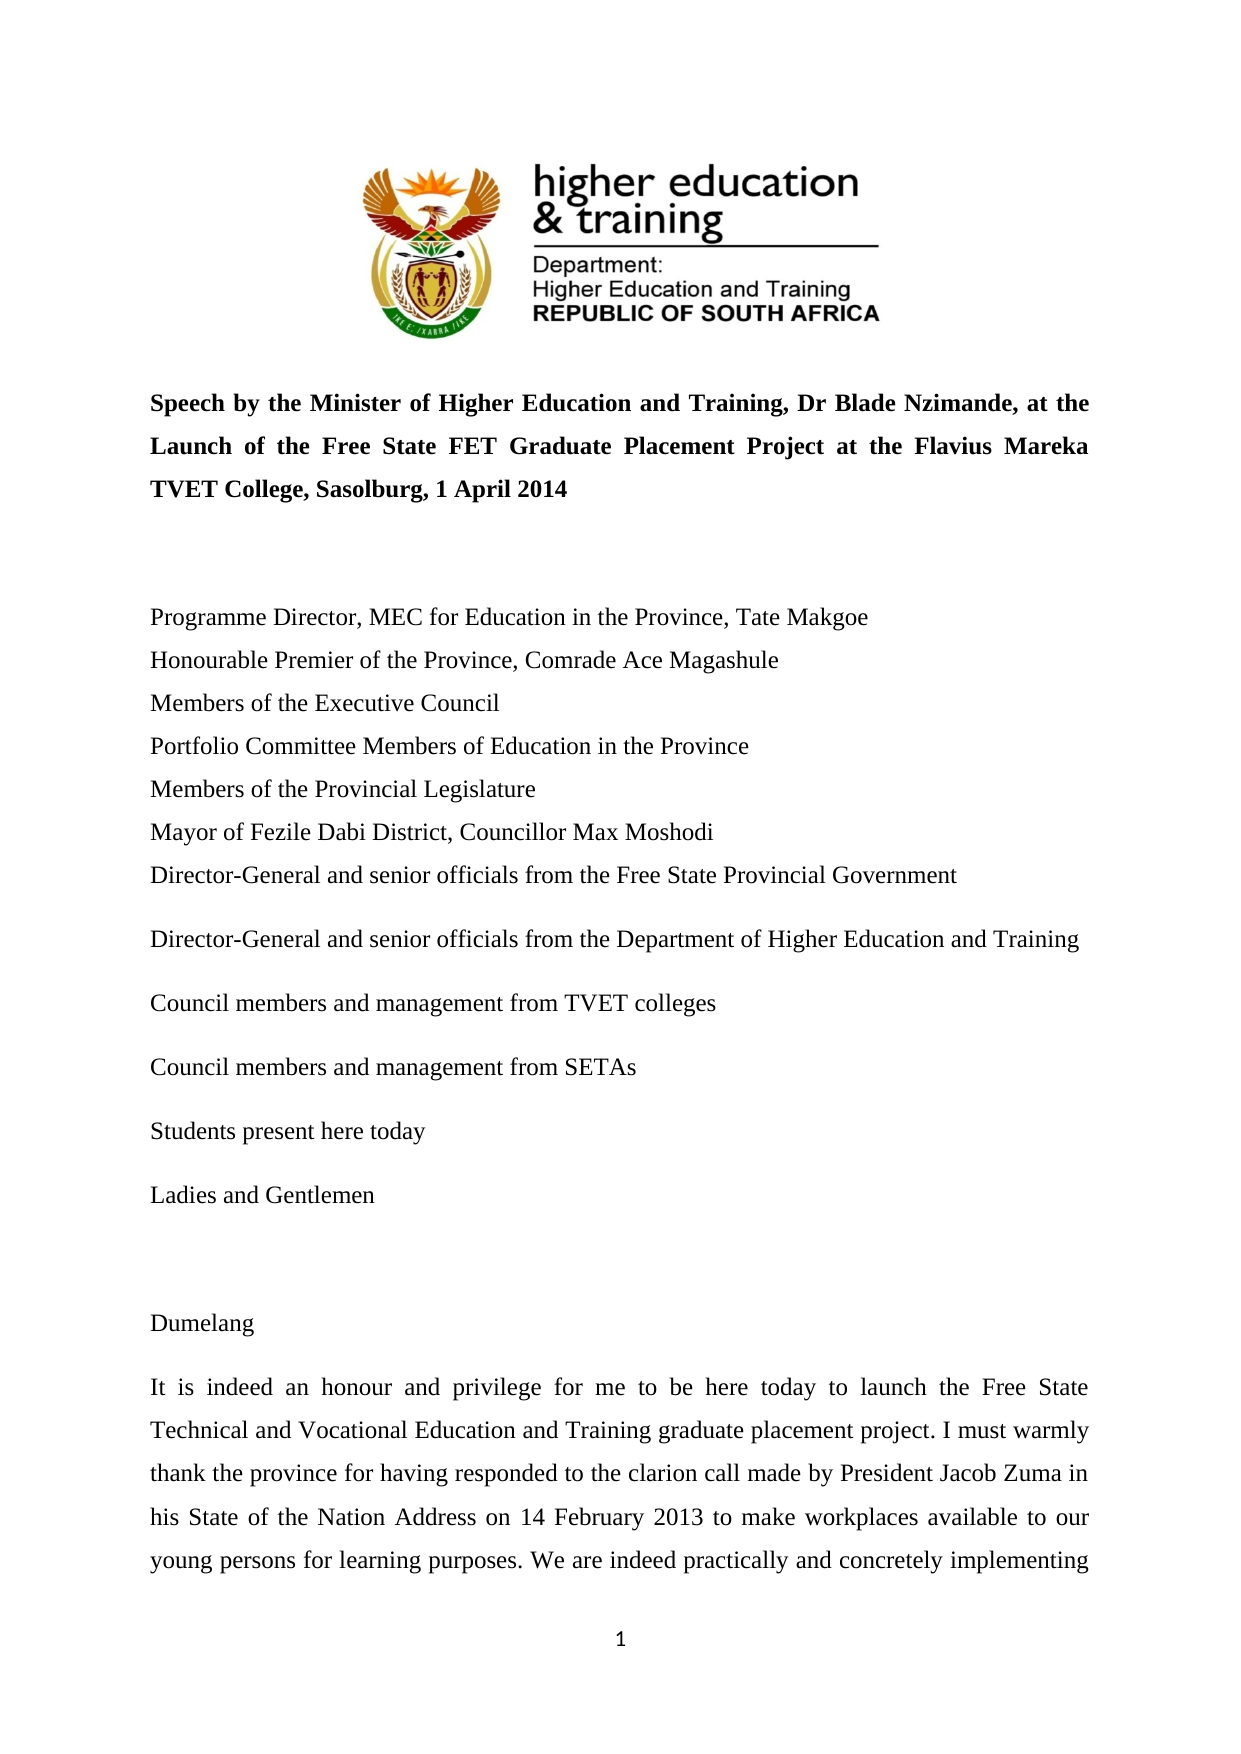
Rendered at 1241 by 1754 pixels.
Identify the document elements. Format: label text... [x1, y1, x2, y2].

text Dumelang [150, 1308, 1090, 1337]
text Programme Director, MEC for Education in the Province, Tate Makgoe [150, 602, 1090, 631]
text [150, 1372, 1090, 1573]
text Mayor of Fezile Dabi District, Councillor Max Moshodi [150, 817, 1090, 846]
picture [344, 150, 896, 353]
text Director-General and senior officials from the Free State Provincial Government [150, 861, 1090, 889]
text Director-General and senior officials from the Department of Higher Education and Training [150, 924, 1090, 953]
text Students present here today [150, 1116, 1090, 1145]
text Speech by the Minister of Higher Education and Training, Dr Blade Nzimande, at the Launch of the Free State FET Graduate Placement Project at the Flavius Mareka TVET College, Sasolburg, 1 April 2014 [150, 388, 1090, 503]
text Council members and management from TVET colleges [150, 988, 1090, 1017]
text Honourable Premier of the Province, Comrade Ace Magashule [150, 645, 1090, 674]
text Members of the Provincial Legislature [150, 774, 1090, 803]
text Portfolio Committee Members of Education in the Province [150, 731, 1090, 760]
text Members of the Executive Council [150, 688, 1090, 717]
text Council members and management from SETAs [150, 1052, 1090, 1081]
text Ladies and Gentlemen [150, 1180, 1090, 1209]
